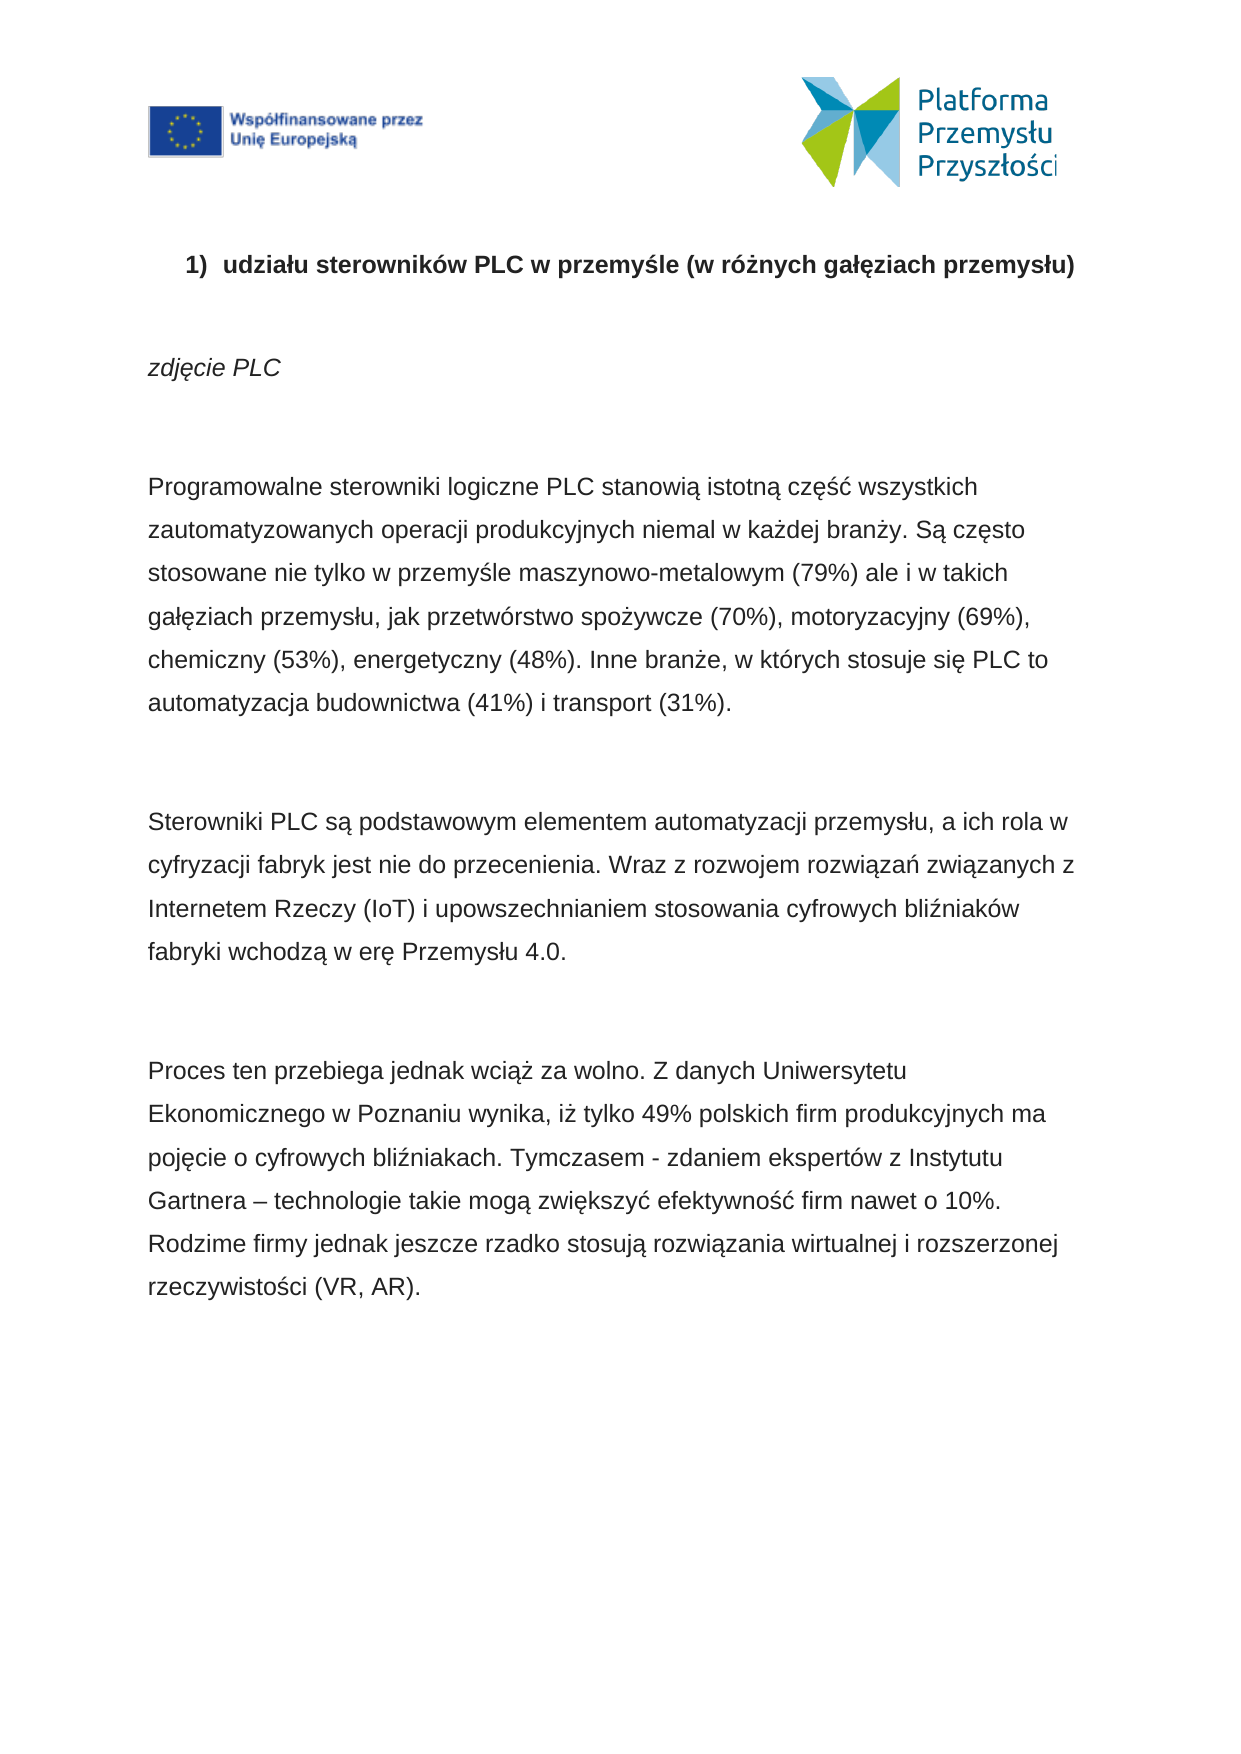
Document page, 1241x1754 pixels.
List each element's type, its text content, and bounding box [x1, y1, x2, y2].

text Programowalne sterowniki logiczne PLC stanowią istotną część wszystkich zautomatyzowanych operacji produkcyjnych niemal w każdej branży. Są często stosowane nie tylko w przemyśle maszynowo-metalowym (79%) ale i w takich gałęziach przemysłu, jak przetwórstwo spożywcze (70%), motoryzacyjny (69%), chemiczny (53%), energetyczny (48%). Inne branże, w których stosuje się PLC to automatyzacja budownictwa (41%) i transport (31%). [148, 472, 1093, 717]
text zdjęcie PLC [148, 353, 1093, 381]
text Proces ten przebiega jednak wciąż za wolno. Z danych Uniwersytetu Ekonomicznego w Poznaniu wynika, iż tylko 49% polskich firm produkcyjnych ma pojęcie o cyfrowych bliźniakach. Tymczasem - zdaniem ekspertów z Instytutu Gartnera – technologie takie mogą zwiększyć efektywność firm nawet o 10%. Rodzime firmy jednak jeszcze rzadko stosują rozwiązania wirtualnej i rozszerzonej rzeczywistości (VR, AR). [148, 1056, 1093, 1301]
text Sterowniki PLC są podstawowym elementem automatyzacji przemysłu, a ich rola w cyfryzacji fabryk jest nie do przecenienia. Wraz z rozwojem rozwiązań związanych z Internetem Rzeczy (IoT) i upowszechnianiem stosowania cyfrowych bliźniaków fabryki wchodzą w erę Przemysłu 4.0. [148, 807, 1093, 966]
list udziału sterowników PLC w przemyśle (w różnych gałęziach przemysłu) [185, 250, 1093, 278]
